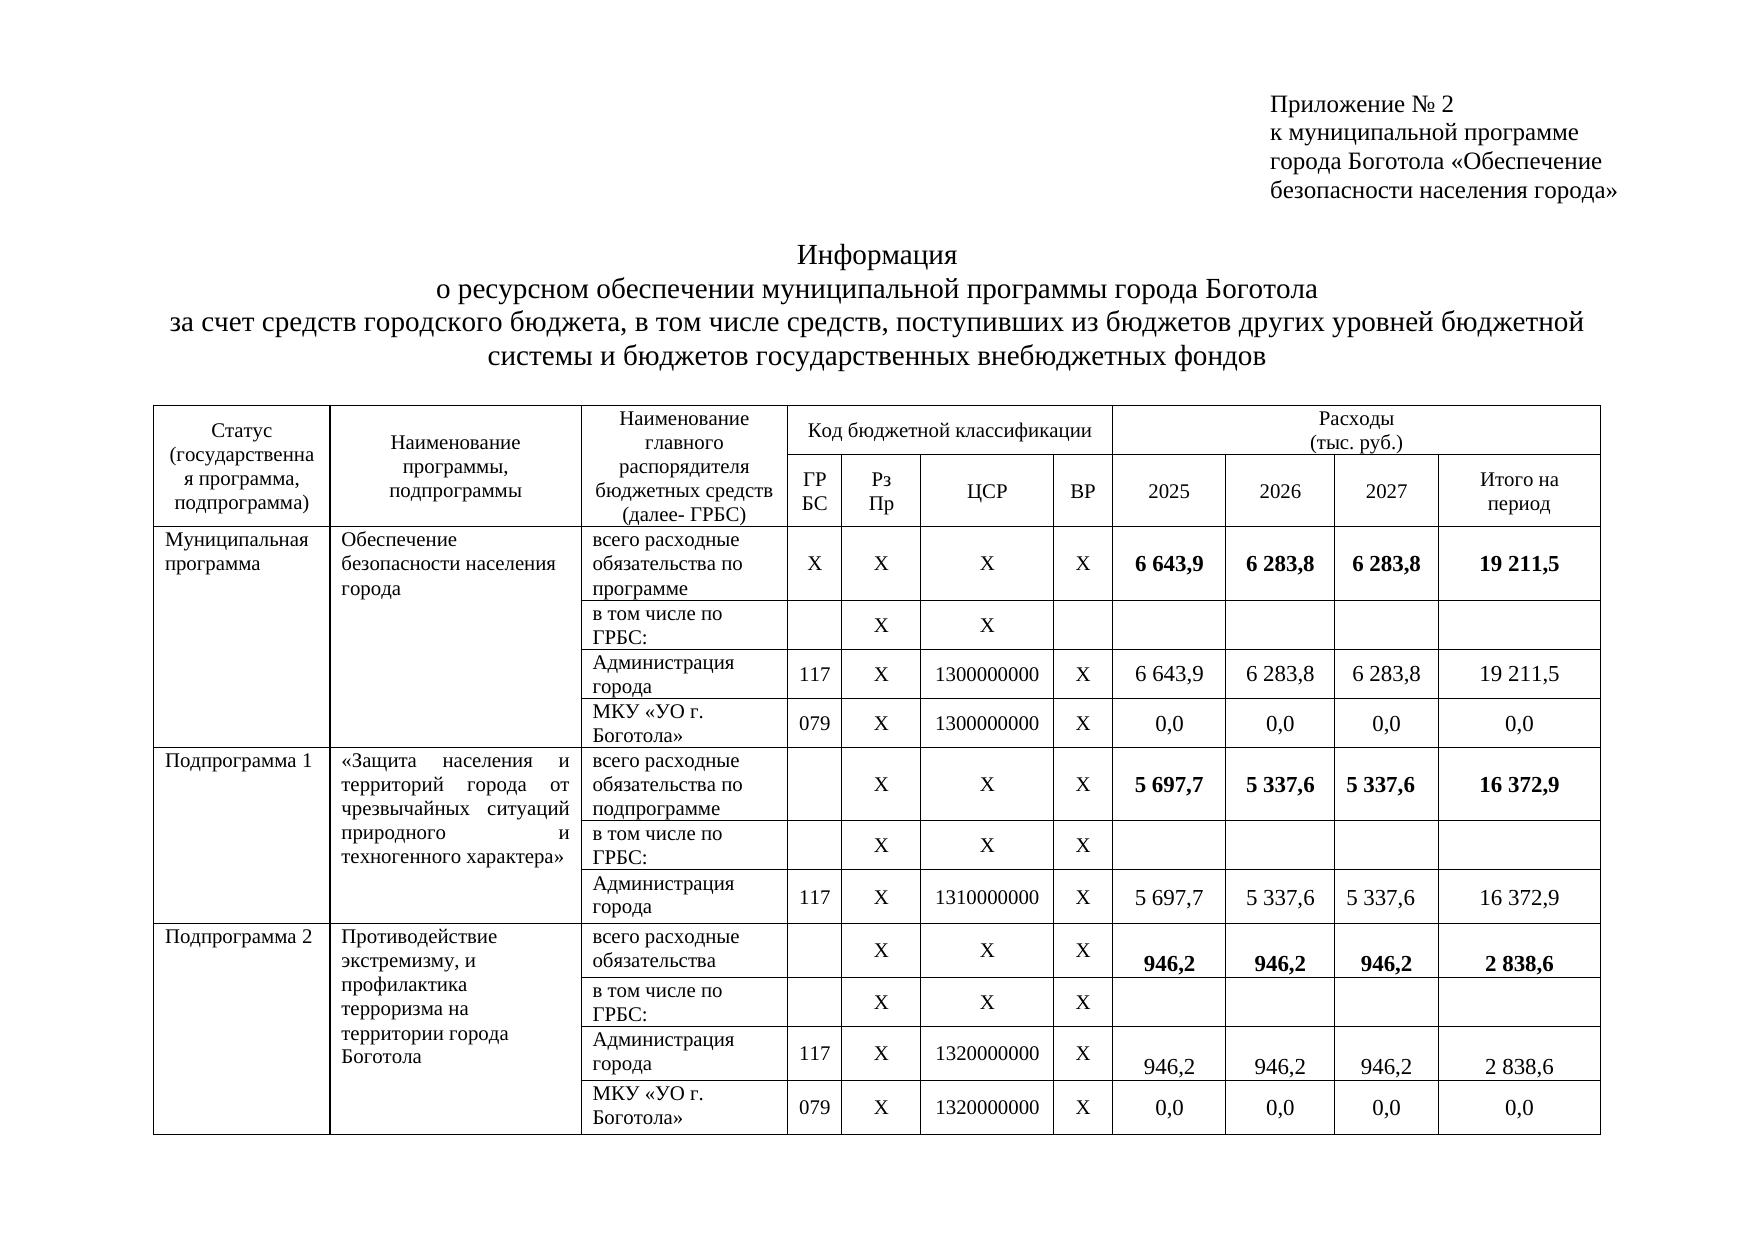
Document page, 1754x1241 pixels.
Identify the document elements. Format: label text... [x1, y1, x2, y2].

table_cell ГРБС [788, 455, 841, 526]
table_cell Х [842, 1027, 920, 1080]
table_cell МКУ «УО г. Боготола» [582, 1081, 787, 1133]
table_cell ВР [1054, 455, 1112, 526]
table_cell Обеспечение безопасности населения города [331, 527, 581, 747]
table_cell Противодействие экстремизму, и профилактика терроризма на территории города Боготола [331, 924, 581, 1133]
table_cell Х [1054, 748, 1112, 820]
text Информация [89, 237, 1665, 271]
table_cell [1439, 601, 1600, 649]
table_cell Х [842, 601, 920, 649]
table_cell Х [842, 978, 920, 1026]
table_cell Х [921, 527, 1053, 599]
table_cell [788, 748, 841, 820]
table_cell в том числе по ГРБС: [582, 978, 787, 1026]
table_header Наименование главного распорядителя бюджетных средств (далее- ГРБС) [582, 406, 787, 526]
table_cell 6 643,9 [1113, 650, 1225, 698]
table_cell [1113, 601, 1225, 649]
table_cell Подпрограмма 2 [154, 924, 329, 1133]
table_cell Х [921, 748, 1053, 820]
table_cell 946,2 [1113, 1027, 1225, 1080]
table_cell [1439, 821, 1600, 869]
table_cell 0,0 [1226, 699, 1334, 747]
table_cell в том числе по ГРБС: [582, 821, 787, 869]
table_cell 1310000000 [921, 870, 1053, 923]
table_cell Х [921, 601, 1053, 649]
table_cell 6 283,8 [1226, 650, 1334, 698]
table_cell 1300000000 [921, 650, 1053, 698]
table_cell 2 838,6 [1439, 924, 1600, 977]
table_cell Х [1054, 870, 1112, 923]
table_cell [788, 924, 841, 977]
table_cell Администрация города [582, 650, 787, 698]
table_cell 0,0 [1113, 699, 1225, 747]
table_cell Х [1054, 699, 1112, 747]
table_cell [1226, 978, 1334, 1026]
table_cell Х [1054, 821, 1112, 869]
table_cell 1300000000 [921, 699, 1053, 747]
table_cell [1335, 821, 1438, 869]
table_cell 1320000000 [921, 1027, 1053, 1080]
table_cell всего расходные обязательства [582, 924, 787, 977]
table_cell 0,0 [1113, 1081, 1225, 1133]
table_cell 946,2 [1335, 1027, 1438, 1080]
table_cell [788, 601, 841, 649]
text безопасности населения города» [89, 175, 1665, 204]
table_cell 079 [788, 1081, 841, 1133]
table_cell 2027 [1335, 455, 1438, 526]
text к муниципальной программе [89, 117, 1665, 146]
table_cell Х [842, 650, 920, 698]
table_cell Х [842, 924, 920, 977]
table_header Статус (государственная программа, подпрограмма) [154, 406, 329, 526]
text Приложение № 2 [89, 89, 1665, 117]
table_cell Х [788, 527, 841, 599]
table_cell 946,2 [1335, 924, 1438, 977]
table_cell Х [1054, 1027, 1112, 1080]
table_cell 2025 [1113, 455, 1225, 526]
table_cell 5 337,6 [1226, 870, 1334, 923]
table_cell 16 372,9 [1439, 748, 1600, 820]
table_header Наименование программы, подпрограммы [331, 406, 581, 526]
table_cell 946,2 [1113, 924, 1225, 977]
table_cell 6 283,8 [1226, 527, 1334, 599]
table_cell 19 211,5 [1439, 527, 1600, 599]
table_cell Х [842, 748, 920, 820]
table_cell всего расходные обязательства по программе [582, 527, 787, 599]
table_cell Х [1054, 650, 1112, 698]
table_header Код бюджетной классификации [788, 406, 1112, 454]
table_cell [1054, 601, 1112, 649]
table_cell Х [921, 821, 1053, 869]
table_cell [1335, 978, 1438, 1026]
table_cell 117 [788, 650, 841, 698]
table_cell [788, 978, 841, 1026]
table_cell Итого на период [1439, 455, 1600, 526]
table_cell 0,0 [1335, 699, 1438, 747]
text о ресурсном обеспечении муниципальной программы города Боготола [89, 271, 1665, 304]
table_cell [1335, 601, 1438, 649]
table_cell Х [921, 924, 1053, 977]
table_cell 2026 [1226, 455, 1334, 526]
table_header Расходы (тыс. руб.) [1113, 406, 1600, 454]
table_cell 079 [788, 699, 841, 747]
text города Боготола «Обеспечение [89, 146, 1665, 175]
table_cell Х [1054, 978, 1112, 1026]
table_cell 6 283,8 [1335, 527, 1438, 599]
table_cell Х [842, 699, 920, 747]
table_cell МКУ «УО г. Боготола» [582, 699, 787, 747]
table_cell Администрация города [582, 1027, 787, 1080]
table_cell 5 337,6 [1335, 870, 1438, 923]
table_cell Рз Пр [842, 455, 920, 526]
table_cell [1226, 601, 1334, 649]
table_cell Х [921, 978, 1053, 1026]
table_cell Х [842, 821, 920, 869]
table_cell Х [1054, 924, 1112, 977]
table_cell Х [1054, 1081, 1112, 1133]
table_cell 6 643,9 [1113, 527, 1225, 599]
table_cell 0,0 [1335, 1081, 1438, 1133]
table_cell 5 697,7 [1113, 870, 1225, 923]
table_cell 2 838,6 [1439, 1027, 1600, 1080]
table_cell Муниципальная программа [154, 527, 329, 747]
table_cell [788, 821, 841, 869]
table_cell «Защита населения и территорий города от чрезвычайных ситуаций природного и техногенного характера» [331, 748, 581, 923]
table_cell 6 283,8 [1335, 650, 1438, 698]
table_cell 5 697,7 [1113, 748, 1225, 820]
table_cell 0,0 [1439, 699, 1600, 747]
table_cell ЦСР [921, 455, 1053, 526]
table_cell Х [842, 870, 920, 923]
table_cell 5 337,6 [1226, 748, 1334, 820]
table_cell 0,0 [1226, 1081, 1334, 1133]
table_cell Администрация города [582, 870, 787, 923]
table_cell [1113, 978, 1225, 1026]
table_cell 117 [788, 870, 841, 923]
table_cell 946,2 [1226, 1027, 1334, 1080]
table_cell Подпрограмма 1 [154, 748, 329, 923]
table_cell [1226, 821, 1334, 869]
table_cell [1439, 978, 1600, 1026]
table_cell в том числе по ГРБС: [582, 601, 787, 649]
table_cell 5 337,6 [1335, 748, 1438, 820]
table_cell 0,0 [1439, 1081, 1600, 1133]
table_cell 1320000000 [921, 1081, 1053, 1133]
table_cell 946,2 [1226, 924, 1334, 977]
table_cell [1113, 821, 1225, 869]
table_cell Х [1054, 527, 1112, 599]
table_cell всего расходные обязательства по подпрограмме [582, 748, 787, 820]
text системы и бюджетов государственных внебюджетных фондов [89, 338, 1665, 371]
table_cell 16 372,9 [1439, 870, 1600, 923]
table_cell Х [842, 527, 920, 599]
text за счет средств городского бюджета, в том числе средств, поступивших из бюджетов других уровней бюджетной [89, 304, 1665, 338]
table_cell 117 [788, 1027, 841, 1080]
table_cell 19 211,5 [1439, 650, 1600, 698]
table_cell Х [842, 1081, 920, 1133]
